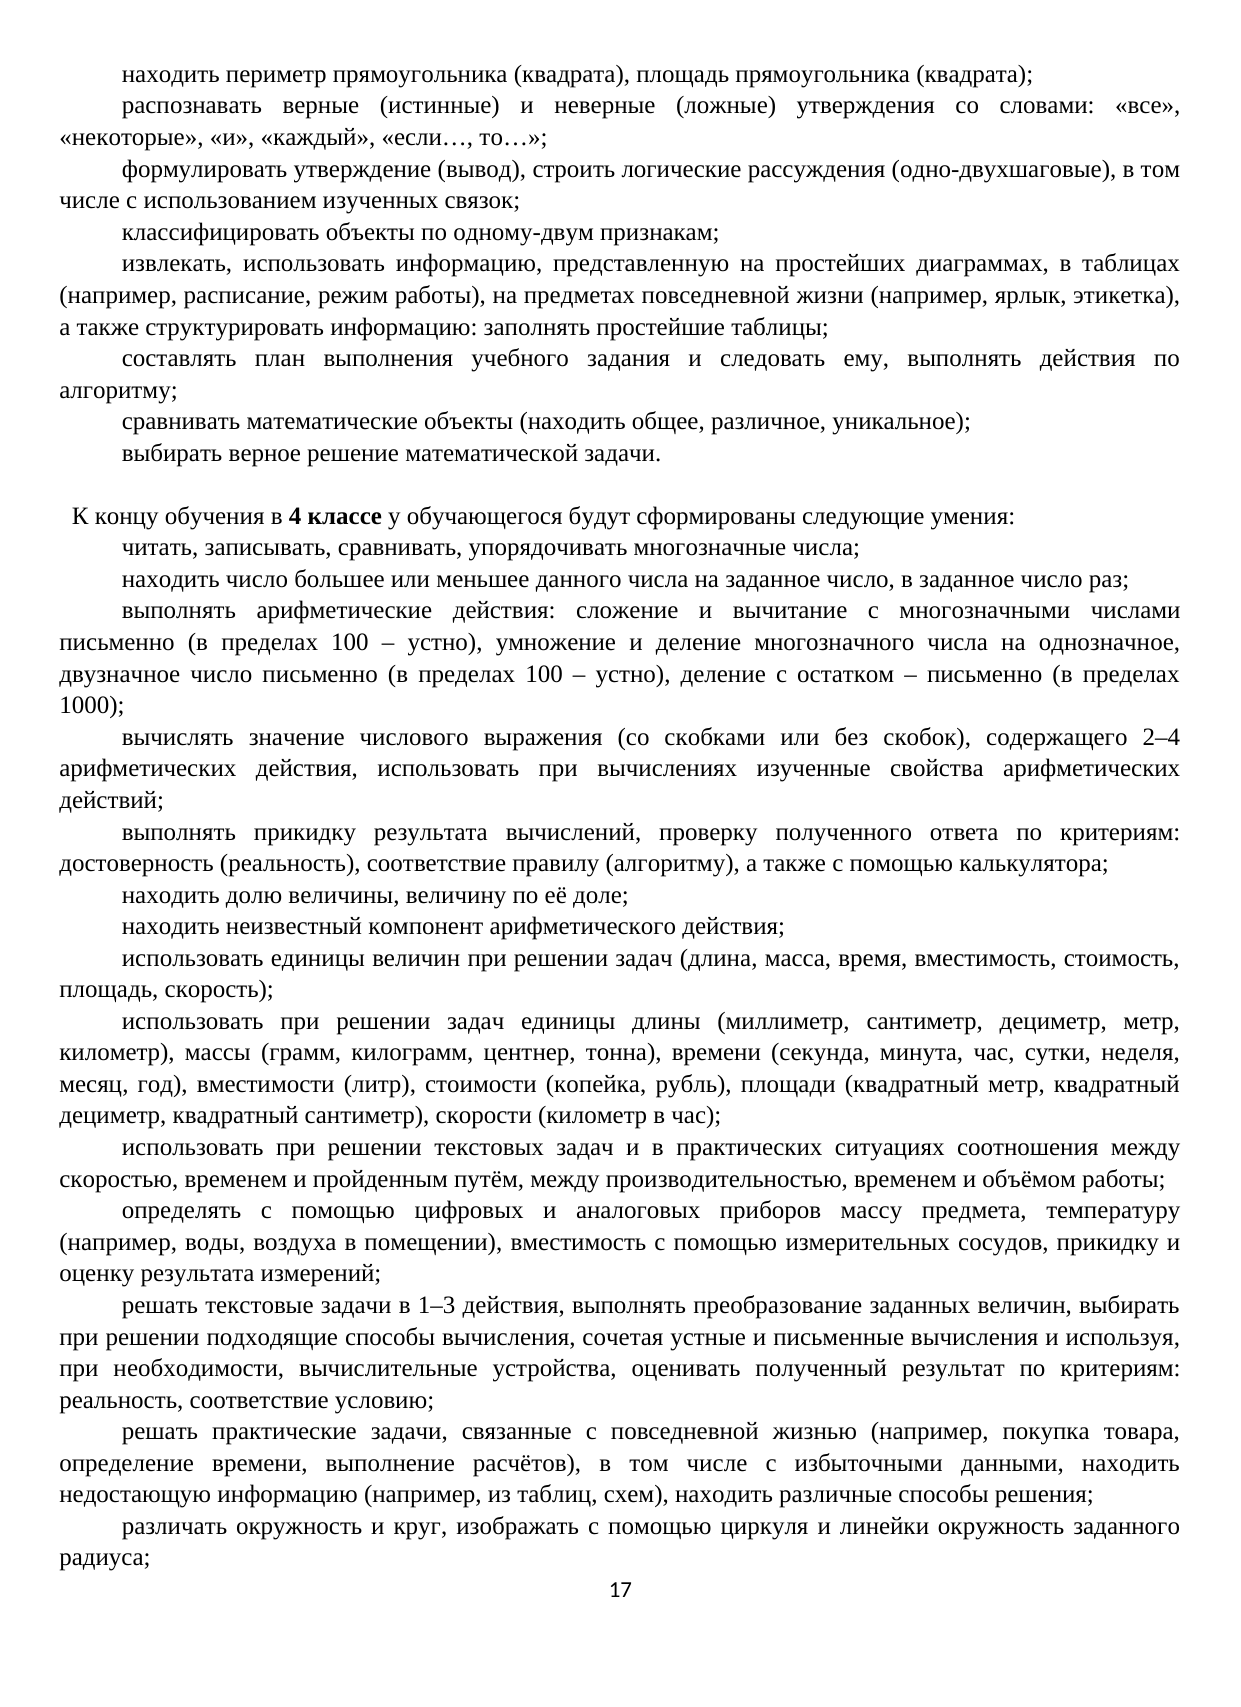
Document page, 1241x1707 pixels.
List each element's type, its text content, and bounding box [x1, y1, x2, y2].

text использовать при решении текстовых задач и в практических ситуациях соотношения между скоростью, временем и пройденным путём, между производительностью, временем и объёмом работы; [59, 1132, 1181, 1192]
text различать окружность и круг, изображать с помощью циркуля и линейки окружность заданного радиуса; [59, 1511, 1181, 1571]
text вычислять значение числового выражения (со скобками или без скобок), содержащего 2–4 арифметических действия, использовать при вычислениях изученные свойства арифметических действий; [59, 722, 1181, 814]
text извлекать, использовать информацию, представленную на простейших диаграммах, в таблицах (например, расписание, режим работы), на предметах повседневной жизни (например, ярлык, этикетка), а также структурировать информацию: заполнять простейшие таблицы; [59, 248, 1181, 340]
text составлять план выполнения учебного задания и следовать ему, выполнять действия по алгоритму; [59, 343, 1181, 403]
text классифицировать объекты по одному-двум признакам; [59, 217, 1181, 246]
text использовать единицы величин при решении задач (длина, масса, время, вместимость, стоимость, площадь, скорость); [59, 943, 1181, 1003]
text выбирать верное решение математической задачи. [59, 438, 1181, 467]
text находить периметр прямоугольника (квадрата), площадь прямоугольника (квадрата); [59, 59, 1181, 88]
text находить долю величины, величину по её доле; [59, 880, 1181, 908]
text формулировать утверждение (вывод), строить логические рассуждения (одно-двухшаговые), в том числе с использованием изученных связок; [59, 154, 1181, 214]
text находить неизвестный компонент арифметического действия; [59, 911, 1181, 940]
text распознавать верные (истинные) и неверные (ложные) утверждения со словами: «все», «некоторые», «и», «каждый», «если…, то…»; [59, 91, 1181, 151]
text К концу обучения в 4 классе у обучающегося будут сформированы следующие умения: [72, 501, 1181, 530]
text читать, записывать, сравнивать, упорядочивать многозначные числа; [59, 532, 1181, 561]
text использовать при решении задач единицы длины (миллиметр, сантиметр, дециметр, метр, километр), массы (грамм, килограмм, центнер, тонна), времени (секунда, минута, час, сутки, неделя, месяц, год), вместимости (литр), стоимости (копейка, рубль), площади (квадратный метр, квадратный дециметр, квадратный сантиметр), скорости (километр в час); [59, 1006, 1181, 1129]
text выполнять арифметические действия: сложение и вычитание с многозначными числами письменно (в пределах 100 – устно), умножение и деление многозначного числа на однозначное, двузначное число письменно (в пределах 100 – устно), деление с остатком – письменно (в пределах 1000); [59, 596, 1181, 719]
text сравнивать математические объекты (находить общее, различное, уникальное); [59, 406, 1181, 435]
text определять с помощью цифровых и аналоговых приборов массу предмета, температуру (например, воды, воздуха в помещении), вместимость с помощью измерительных сосудов, прикидку и оценку результата измерений; [59, 1195, 1181, 1287]
text выполнять прикидку результата вычислений, проверку полученного ответа по критериям: достоверность (реальность), соответствие правилу (алгоритму), а также с помощью калькулятора; [59, 817, 1181, 877]
text находить число большее или меньшее данного числа на заданное число, в заданное число раз; [59, 564, 1181, 593]
text решать практические задачи, связанные с повседневной жизнью (например, покупка товара, определение времени, выполнение расчётов), в том числе с избыточными данными, находить недостающую информацию (например, из таблиц, схем), находить различные способы решения; [59, 1416, 1181, 1508]
text решать текстовые задачи в 1–3 действия, выполнять преобразование заданных величин, выбирать при решении подходящие способы вычисления, сочетая устные и письменные вычисления и используя, при необходимости, вычислительные устройства, оценивать полученный результат по критериям: реальность, соответствие условию; [59, 1290, 1181, 1413]
